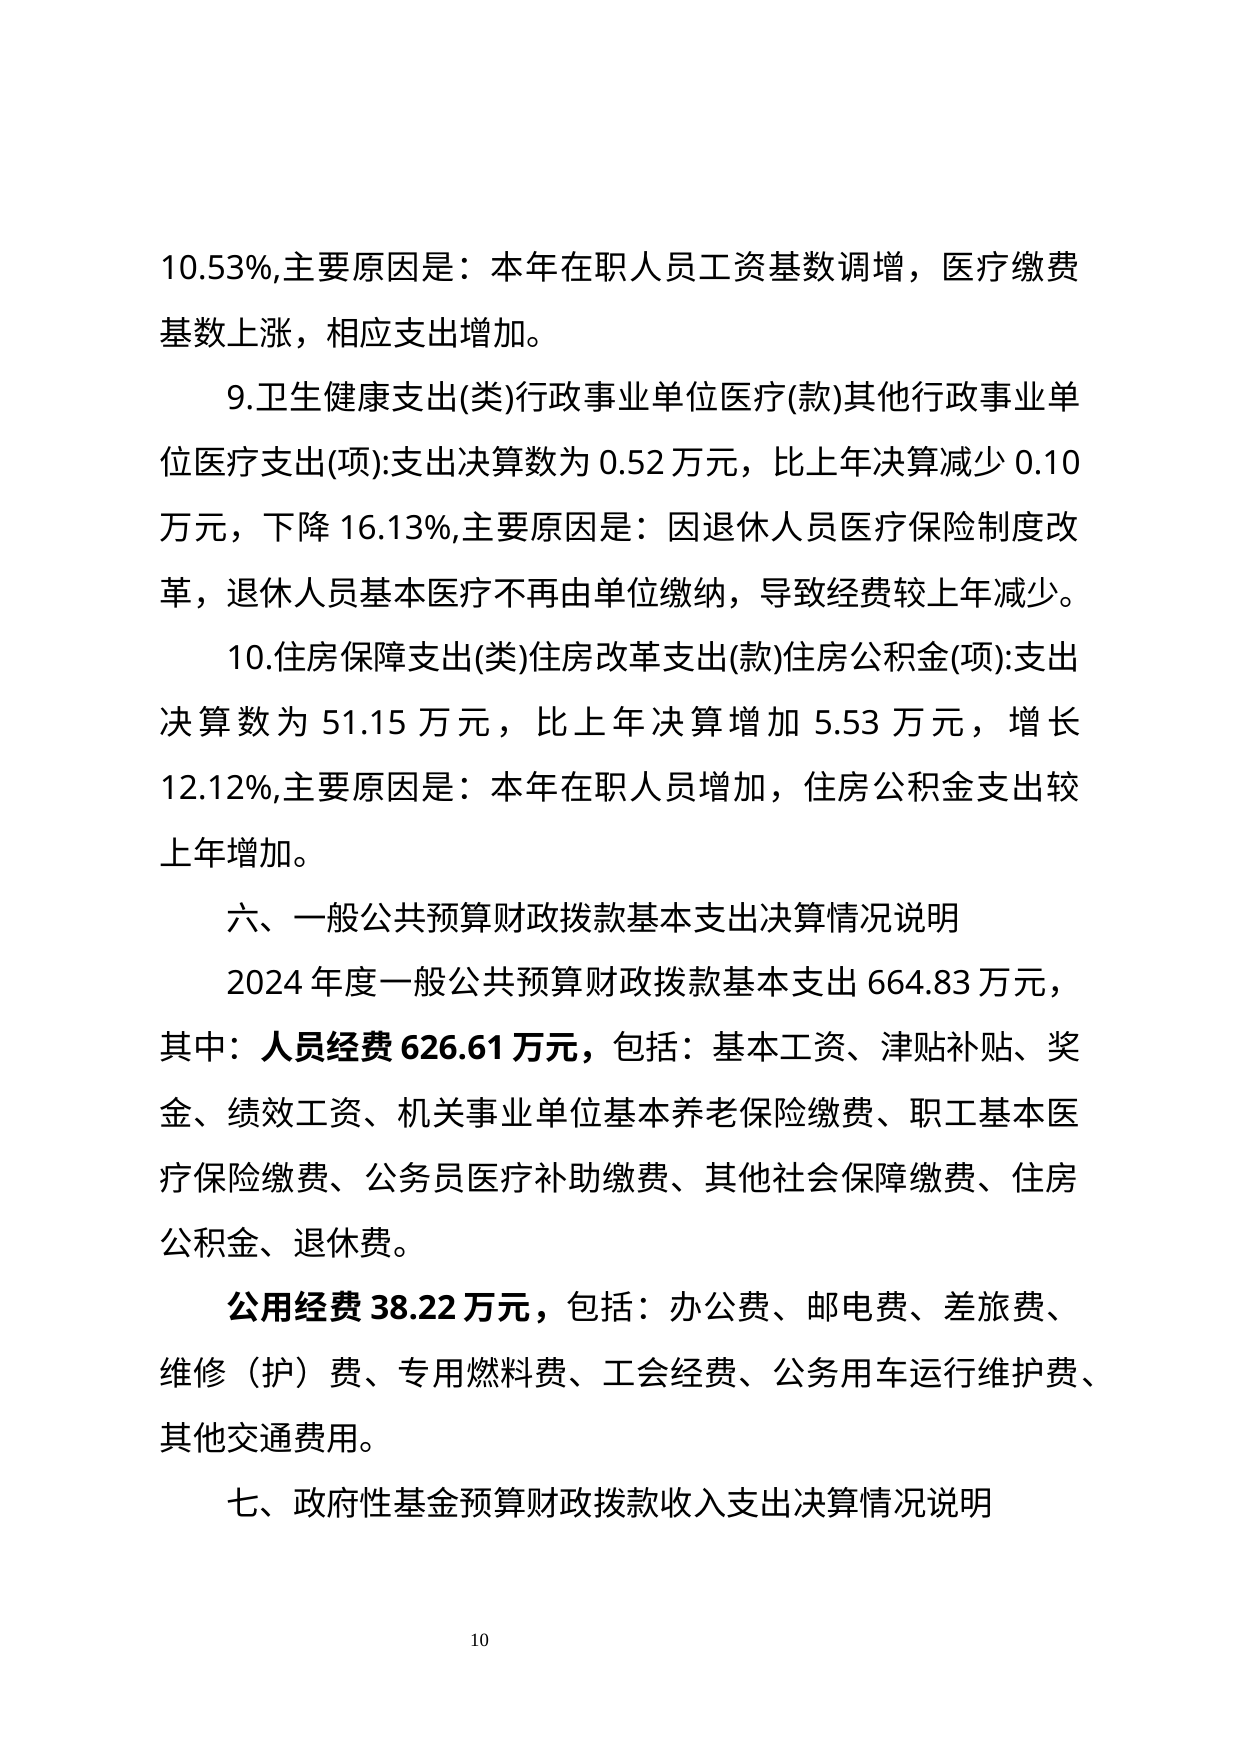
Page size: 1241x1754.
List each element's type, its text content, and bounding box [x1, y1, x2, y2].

text 9.卫生健康支出(类)行政事业单位医疗(款)其他行政事业单位医疗支出(项):支出决算数为0.52万元，比上年决算减少0.10万元，下降16.13%,主要原因是：因退休人员医疗保险制度改革，退休人员基本医疗不再由单位缴纳，导致经费较上年减少。 [159, 363, 1081, 623]
text 10.住房保障支出(类)住房改革支出(款)住房公积金(项):支出决算数为51.15万元，比上年决算增加5.53万元，增长12.12%,主要原因是：本年在职人员增加，住房公积金支出较上年增加。 [159, 623, 1081, 883]
text 七、政府性基金预算财政拨款收入支出决算情况说明 [159, 1468, 1081, 1533]
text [159, 233, 1081, 363]
text 六、一般公共预算财政拨款基本支出决算情况说明 [159, 883, 1081, 948]
text 公用经费38.22万元，包括：办公费、邮电费、差旅费、维修（护）费、专用燃料费、工会经费、公务用车运行维护费、其他交通费用。 [159, 1273, 1081, 1468]
text 2024年度一般公共预算财政拨款基本支出664.83万元，其中：人员经费626.61万元，包括：基本工资、津贴补贴、奖金、绩效工资、机关事业单位基本养老保险缴费、职工基本医疗保险缴费、公务员医疗补助缴费、其他社会保障缴费、住房公积金、退休费。 [159, 948, 1081, 1273]
